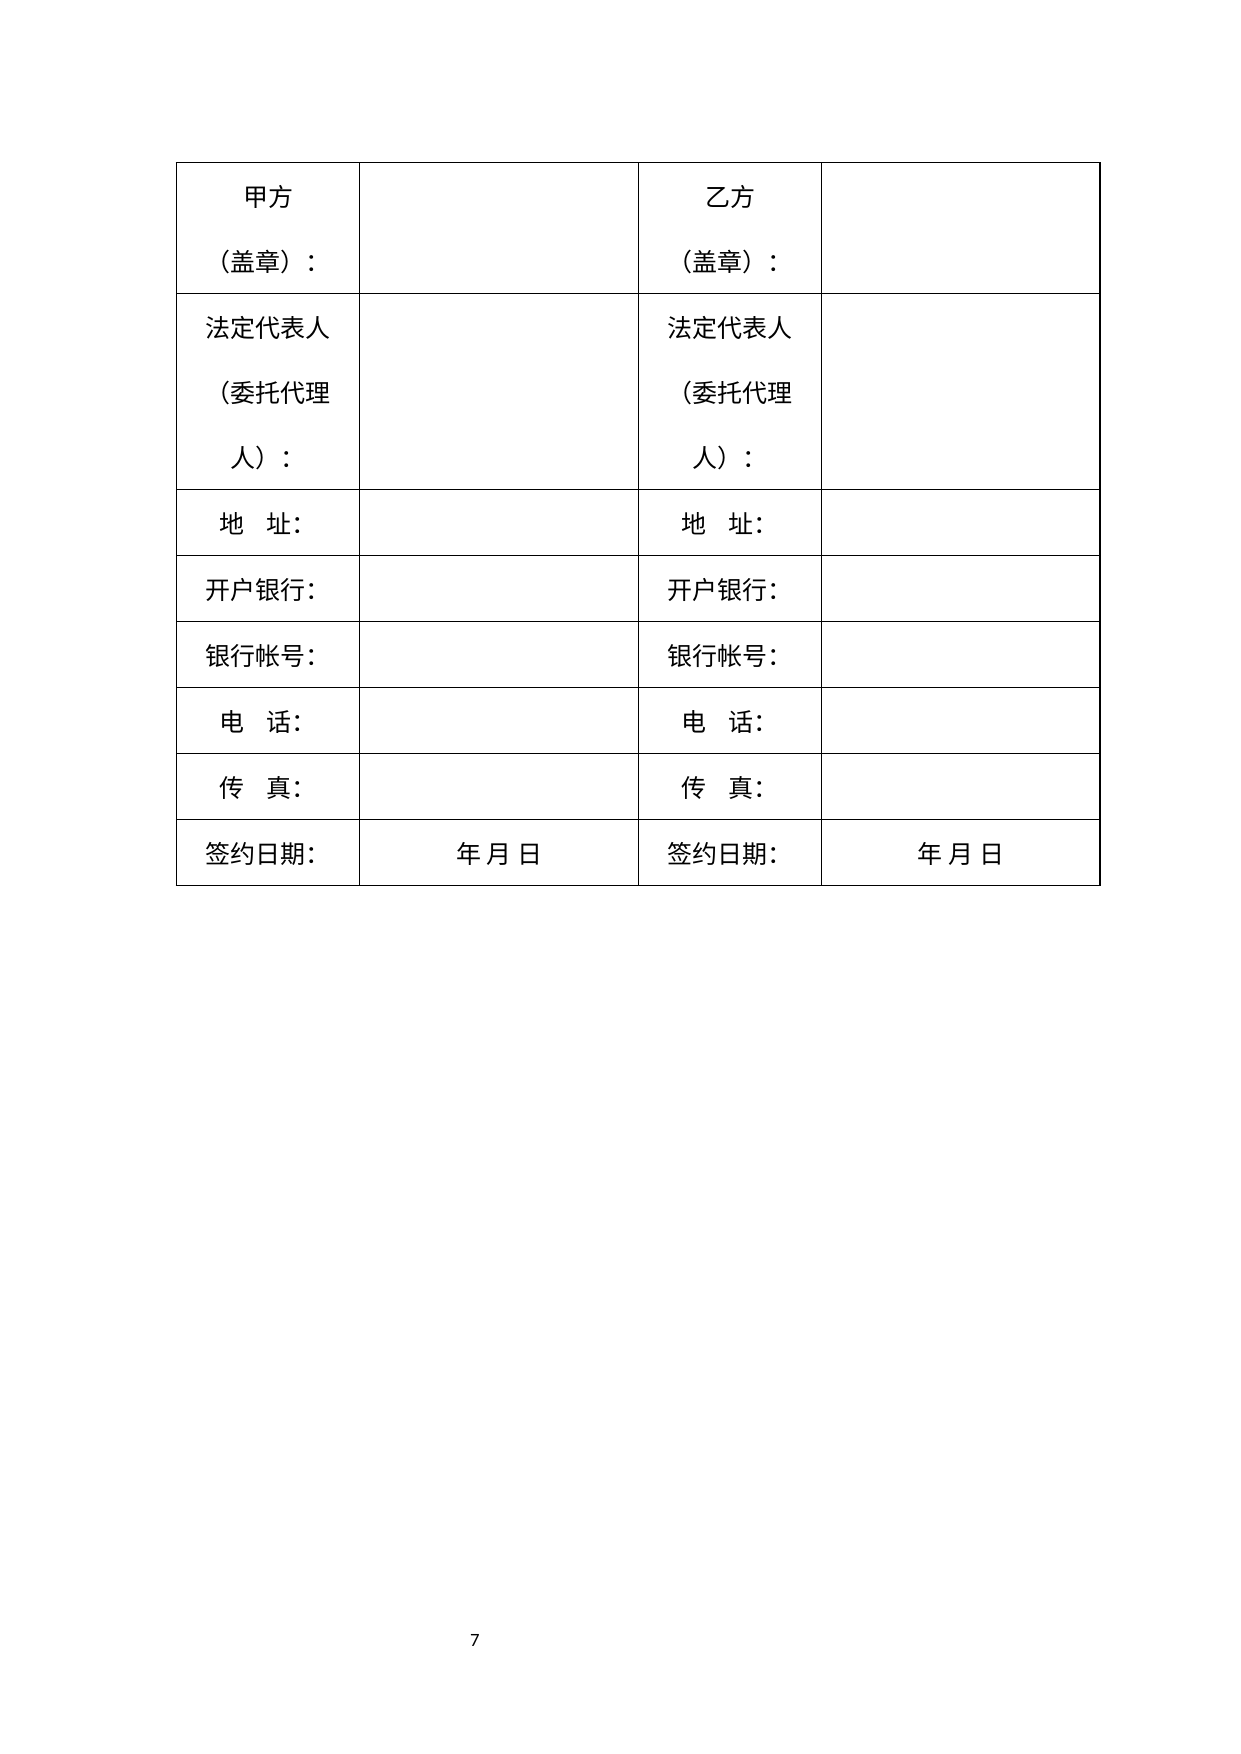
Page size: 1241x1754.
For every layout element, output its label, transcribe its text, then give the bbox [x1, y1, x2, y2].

table_cell [822, 622, 1099, 687]
table_cell [360, 754, 638, 819]
table_cell 银行帐号： [639, 622, 821, 687]
table_cell 签约日期： [177, 820, 359, 885]
table_cell 传 真： [177, 754, 359, 819]
table_header [360, 163, 638, 293]
table_header [822, 163, 1099, 293]
table_cell 电 话： [177, 688, 359, 753]
table_cell 法定代表人 （委托代理人）： [639, 294, 821, 489]
table_cell 电 话： [639, 688, 821, 753]
table_cell [360, 688, 638, 753]
table_cell 法定代表人 （委托代理人）： [177, 294, 359, 489]
table_cell 传 真： [639, 754, 821, 819]
table_cell [360, 490, 638, 555]
table_cell [822, 556, 1099, 621]
table_cell 签约日期： [639, 820, 821, 885]
table_cell [360, 622, 638, 687]
table_cell 地 址： [639, 490, 821, 555]
table_header 甲方 （盖章）： [177, 163, 359, 293]
table_cell 年 月 日 [822, 820, 1099, 885]
table_cell 开户银行： [639, 556, 821, 621]
table_cell [822, 688, 1099, 753]
table_cell [822, 294, 1099, 489]
table_cell 银行帐号： [177, 622, 359, 687]
table_cell 年 月 日 [360, 820, 638, 885]
table_cell [822, 490, 1099, 555]
table_cell 地 址： [177, 490, 359, 555]
table_cell 开户银行： [177, 556, 359, 621]
table_cell [360, 556, 638, 621]
table_cell [360, 294, 638, 489]
table_cell [822, 754, 1099, 819]
table_header 乙方 （盖章）： [639, 163, 821, 293]
